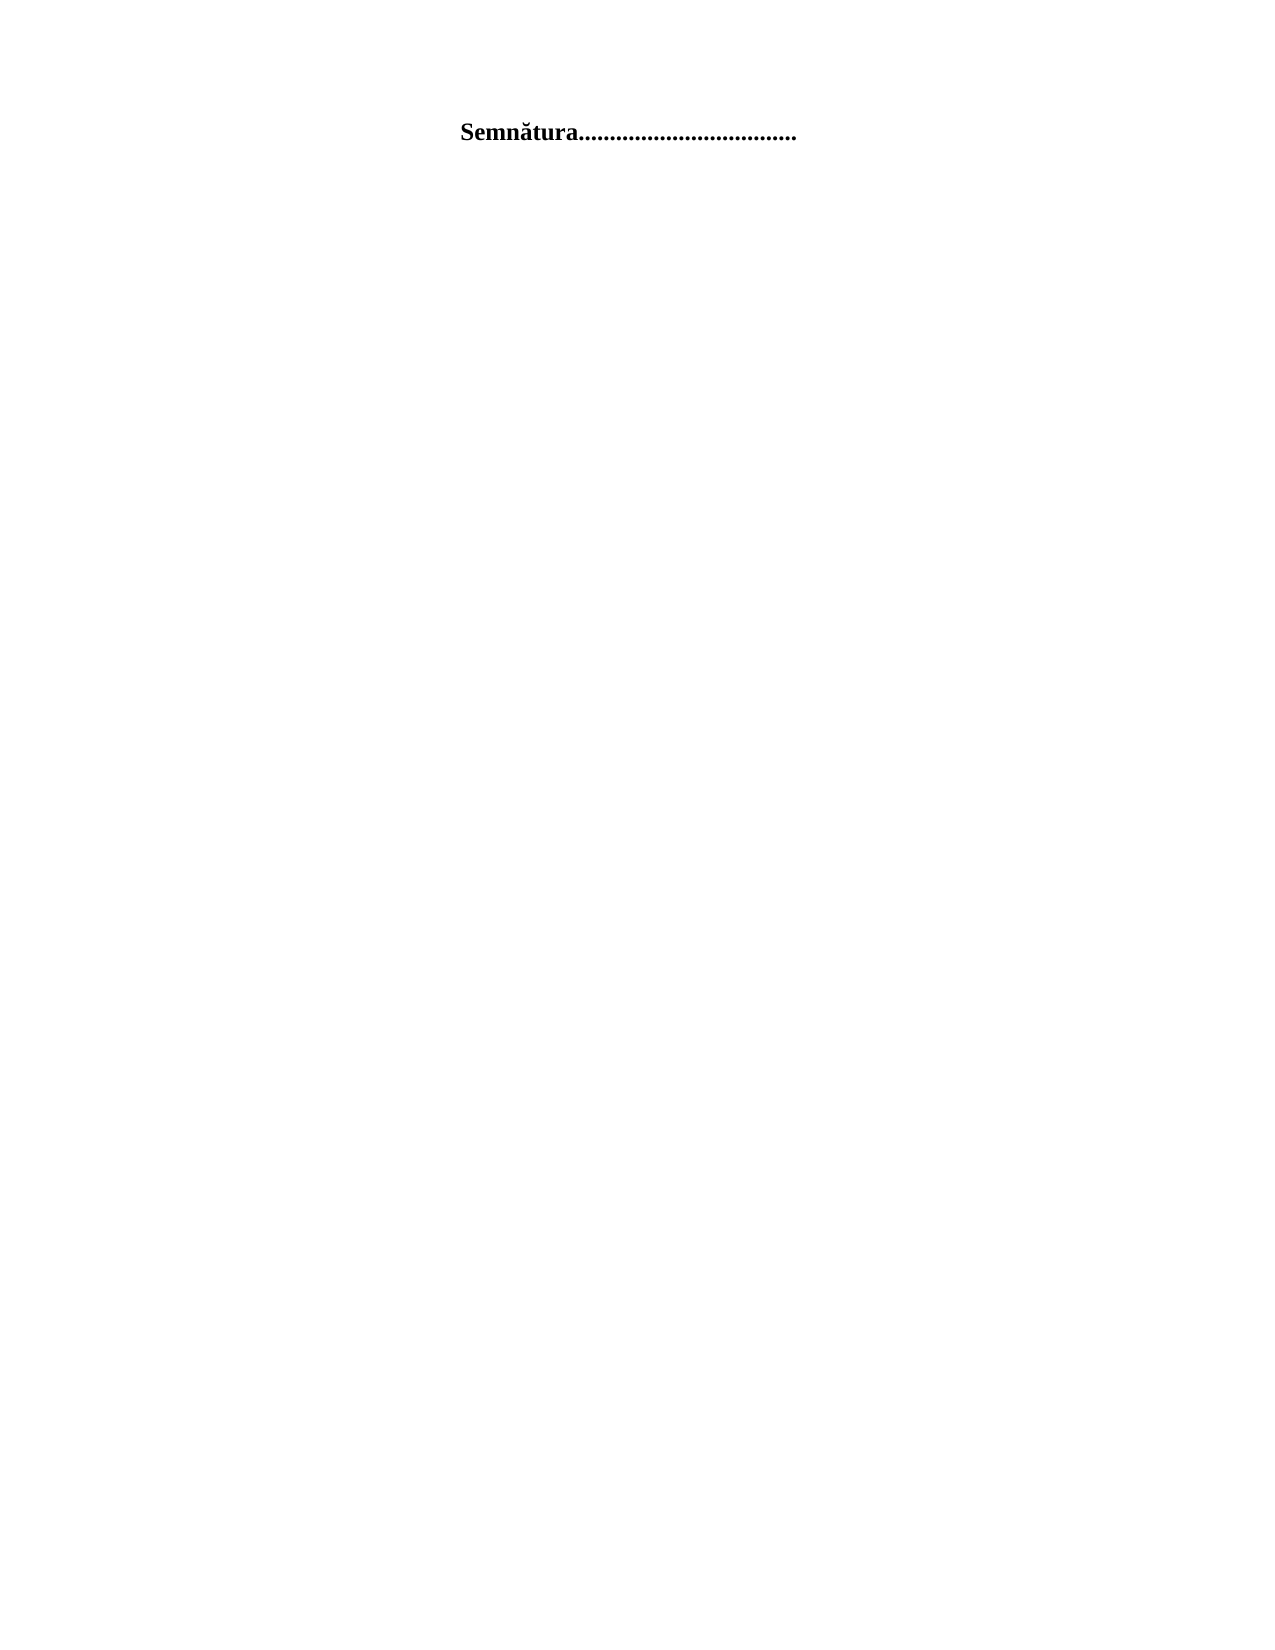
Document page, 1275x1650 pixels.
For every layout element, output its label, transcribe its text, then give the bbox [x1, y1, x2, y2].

text Semnătura................................... [150, 117, 1196, 146]
